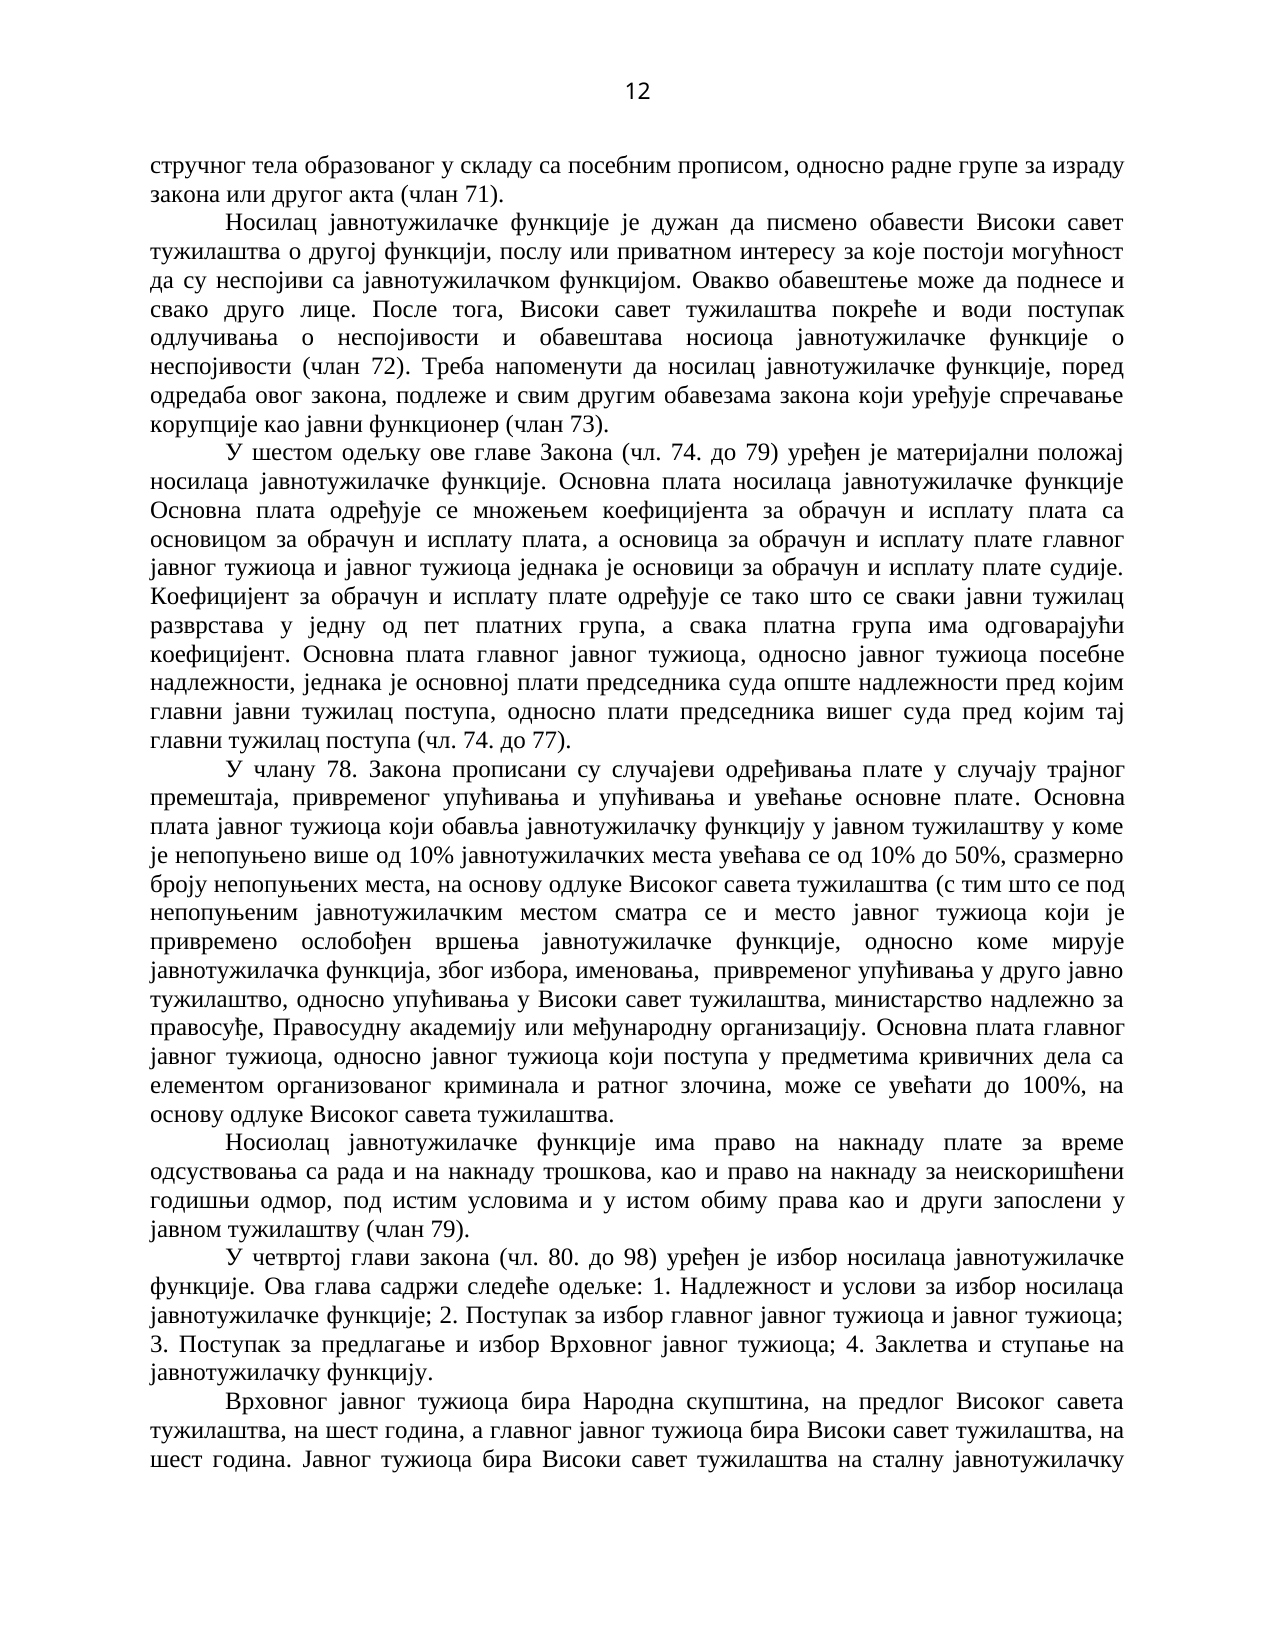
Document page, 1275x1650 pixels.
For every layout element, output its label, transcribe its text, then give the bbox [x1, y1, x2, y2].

text Носиолац јавнотужилачке функције има право на накнаду плате за време одсуствовања са рада и на накнаду трошкова, као и право на накнаду за неискоришћени годишњи одмор, под истим условима и у истом обиму права као и други запослени у јавном тужилаштву (члан 79). [150, 1127, 1125, 1242]
text У четвртој глави закона (чл. 80. до 98) уређен је избор носилаца јавнотужилачке функције. Ова глава садржи следеће одељке: 1. Надлежност и услови за избор носилаца јавнотужилачке функције; 2. Поступак за избор главног јавног тужиоца и јавног тужиоца; 3. Поступак за предлагање и избор Врховног јавног тужиоца; 4. Заклетва и ступање на јавнотужилачку функцију. [150, 1242, 1125, 1386]
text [150, 150, 1125, 207]
text У члану 78. Закона прописани су случајеви одређивања плате у случају трајног премештаја, привременог упућивања и упућивања и увећање основне плате. Основна плата јавног тужиоца који обавља јавнотужилачку функцију у јавном тужилаштву у коме је непопуњено више од 10% јавнотужилачких места увећава се од 10% до 50%, сразмерно броју непопуњених места, на основу одлуке Високог савета тужилаштва (с тим што се под непопуњеним јавнотужилачким местом сматра се и место јавног тужиоца који је привремено ослобођен вршења јавнотужилачке функције, односно коме мирује јавнотужилачка функција, због избора, именовања, привременог упућивања у друго јавно тужилаштво, односно упућивања у Високи савет тужилаштва, министарство надлежно за правосуђе, Правосудну академију или међународну организацију. Основна плата главног јавног тужиоца, односно јавног тужиоца који поступа у предметима кривичних дела са елементом организованог криминала и ратног злочина, може се увећати до 100%, на основу одлуке Високог савета тужилаштва. [150, 754, 1125, 1127]
text Носилац јавнотужилачке функције је дужан да писмено обавести Високи савет тужилаштва о другој функцији, послу или приватном интересу за које постоји могућност да су неспојиви са јавнотужилачком функцијом. Овакво обавештење може да поднесе и свако друго лице. После тога, Високи савет тужилаштва покреће и води поступак одлучивања о неспојивости и обавештава носиоца јавнотужилачке функције о неспојивости (члан 72). Треба напоменути да носилац јавнотужилачке функције, поред одредаба овог закона, подлеже и свим другим обавезама закона који уређује спречавање корупције као јавни функционер (члан 73). [150, 207, 1125, 437]
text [150, 1386, 1125, 1472]
text У шестом одељку ове главе Закона (чл. 74. до 79) уређен је материјални положај носилаца јавнотужилачке функције. Основна плата носилаца јавнотужилачке функције Основна плата одређује се множењем коефицијента за обрачун и исплату плата са основицом за обрачун и исплату плата, а основица за обрачун и исплату плате главног јавног тужиоца и јавног тужиоца једнака је основици за обрачун и исплату плате судије. Коефицијент за обрачун и исплату плате одређује се тако што се сваки јавни тужилац разврстава у једну од пет платних група, а свака платна група има одговарајући коефицијент. Основна плата главног јавног тужиоца, односно јавног тужиоца посебне надлежности, једнака је основној плати председника суда опште надлежности пред којим главни јавни тужилац поступа, односно плати председника вишег суда пред којим тај главни тужилац поступа (чл. 74. до 77). [150, 437, 1125, 754]
